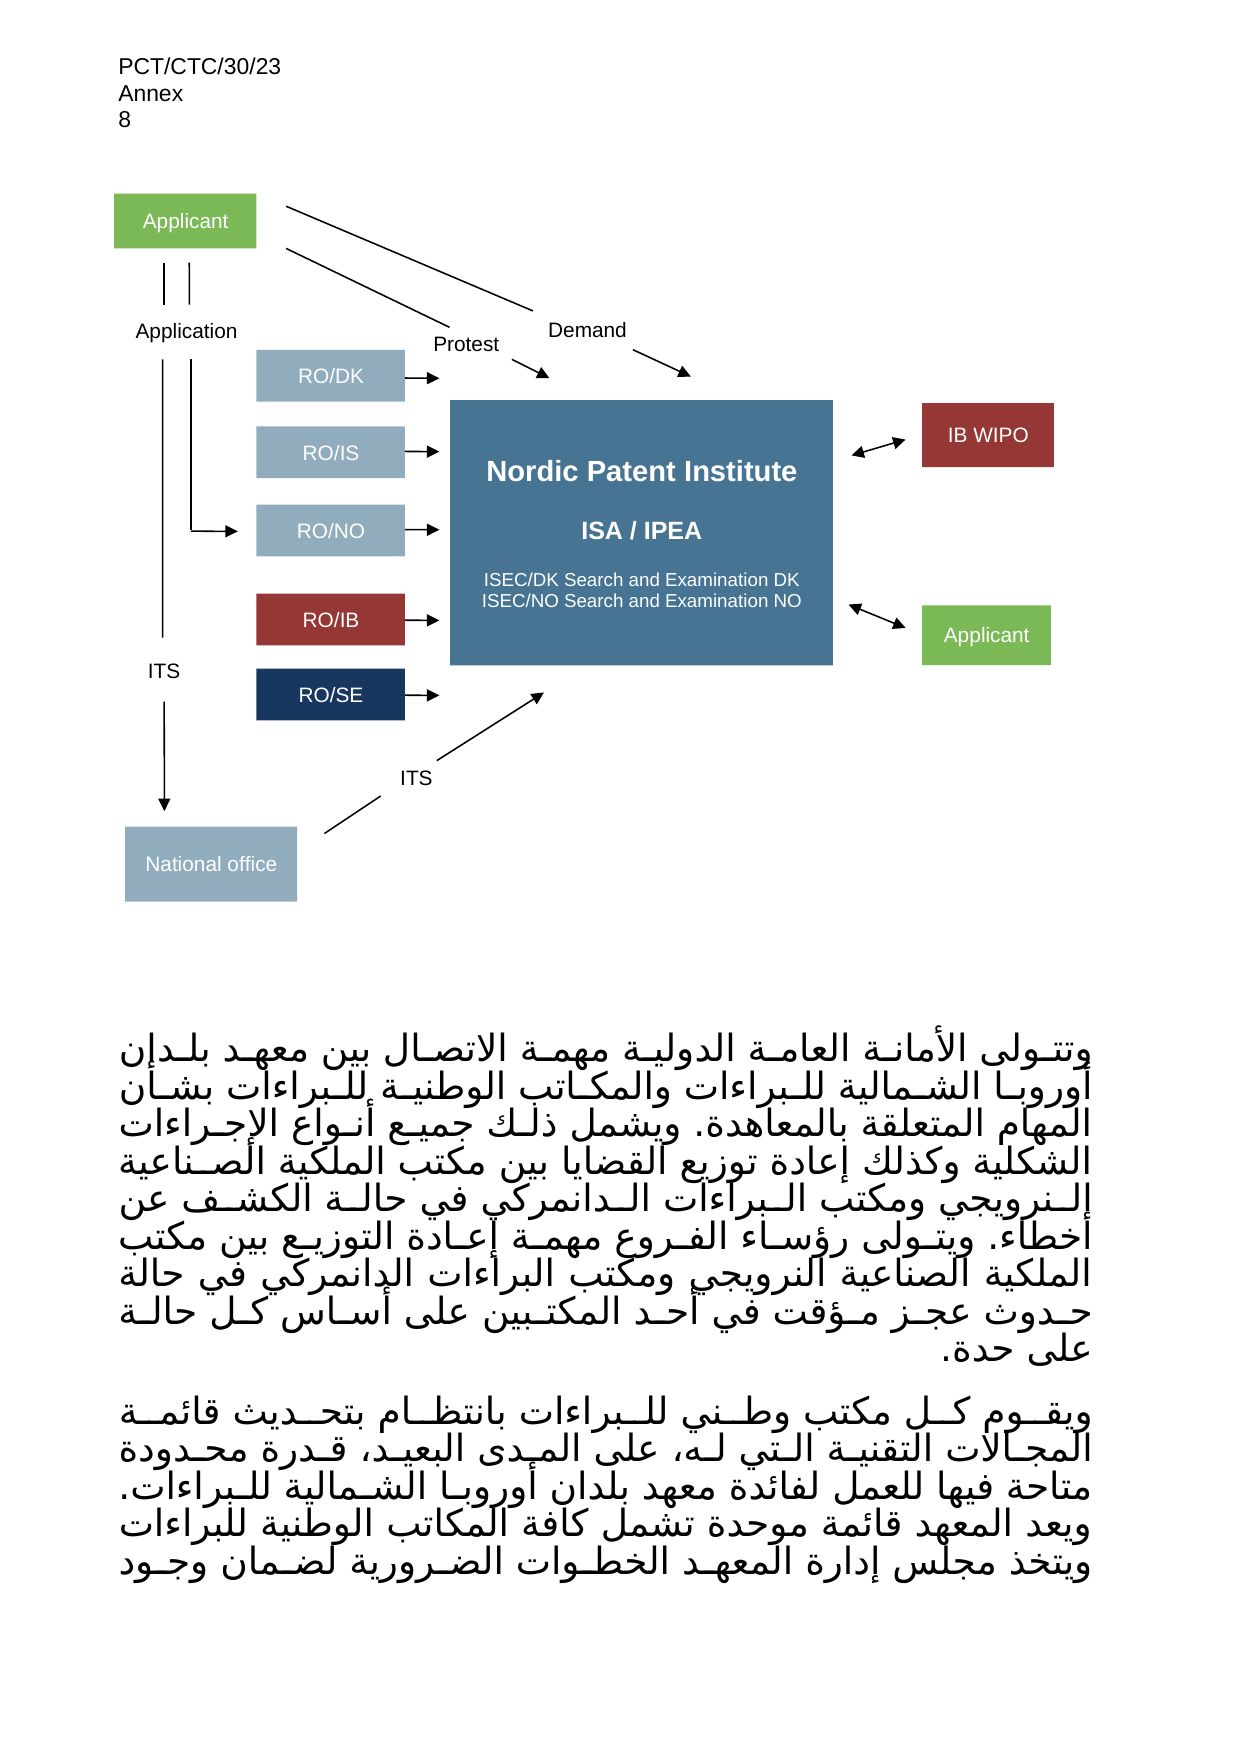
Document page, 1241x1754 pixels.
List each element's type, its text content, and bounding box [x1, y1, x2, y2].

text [118, 1394, 1092, 1582]
text وتتولى الأمانة العامة الدولية مهمة الاتصال بين معهد بلدان أوروبا الشمالية للبراءات والمكاتب الوطنية للبراءات بشأن المهام المتعلقة بالمعاهدة. ويشمل ذلك جميع أنواع الإجراءات الشكلية وكذلك إعادة توزيع القضايا بين مكتب الملكية الصناعية النرويجي ومكتب البراءات الدانمركي في حالة الكشف عن أخطاء. ويتولى رؤساء الفروع مهمة إعادة التوزيع بين مكتب الملكية الصناعية النرويجي ومكتب البراءات الدانمركي في حالة حدوث عجز مؤقت في أحد المكتبين على أساس كل حالة على حدة. [118, 994, 1092, 1369]
